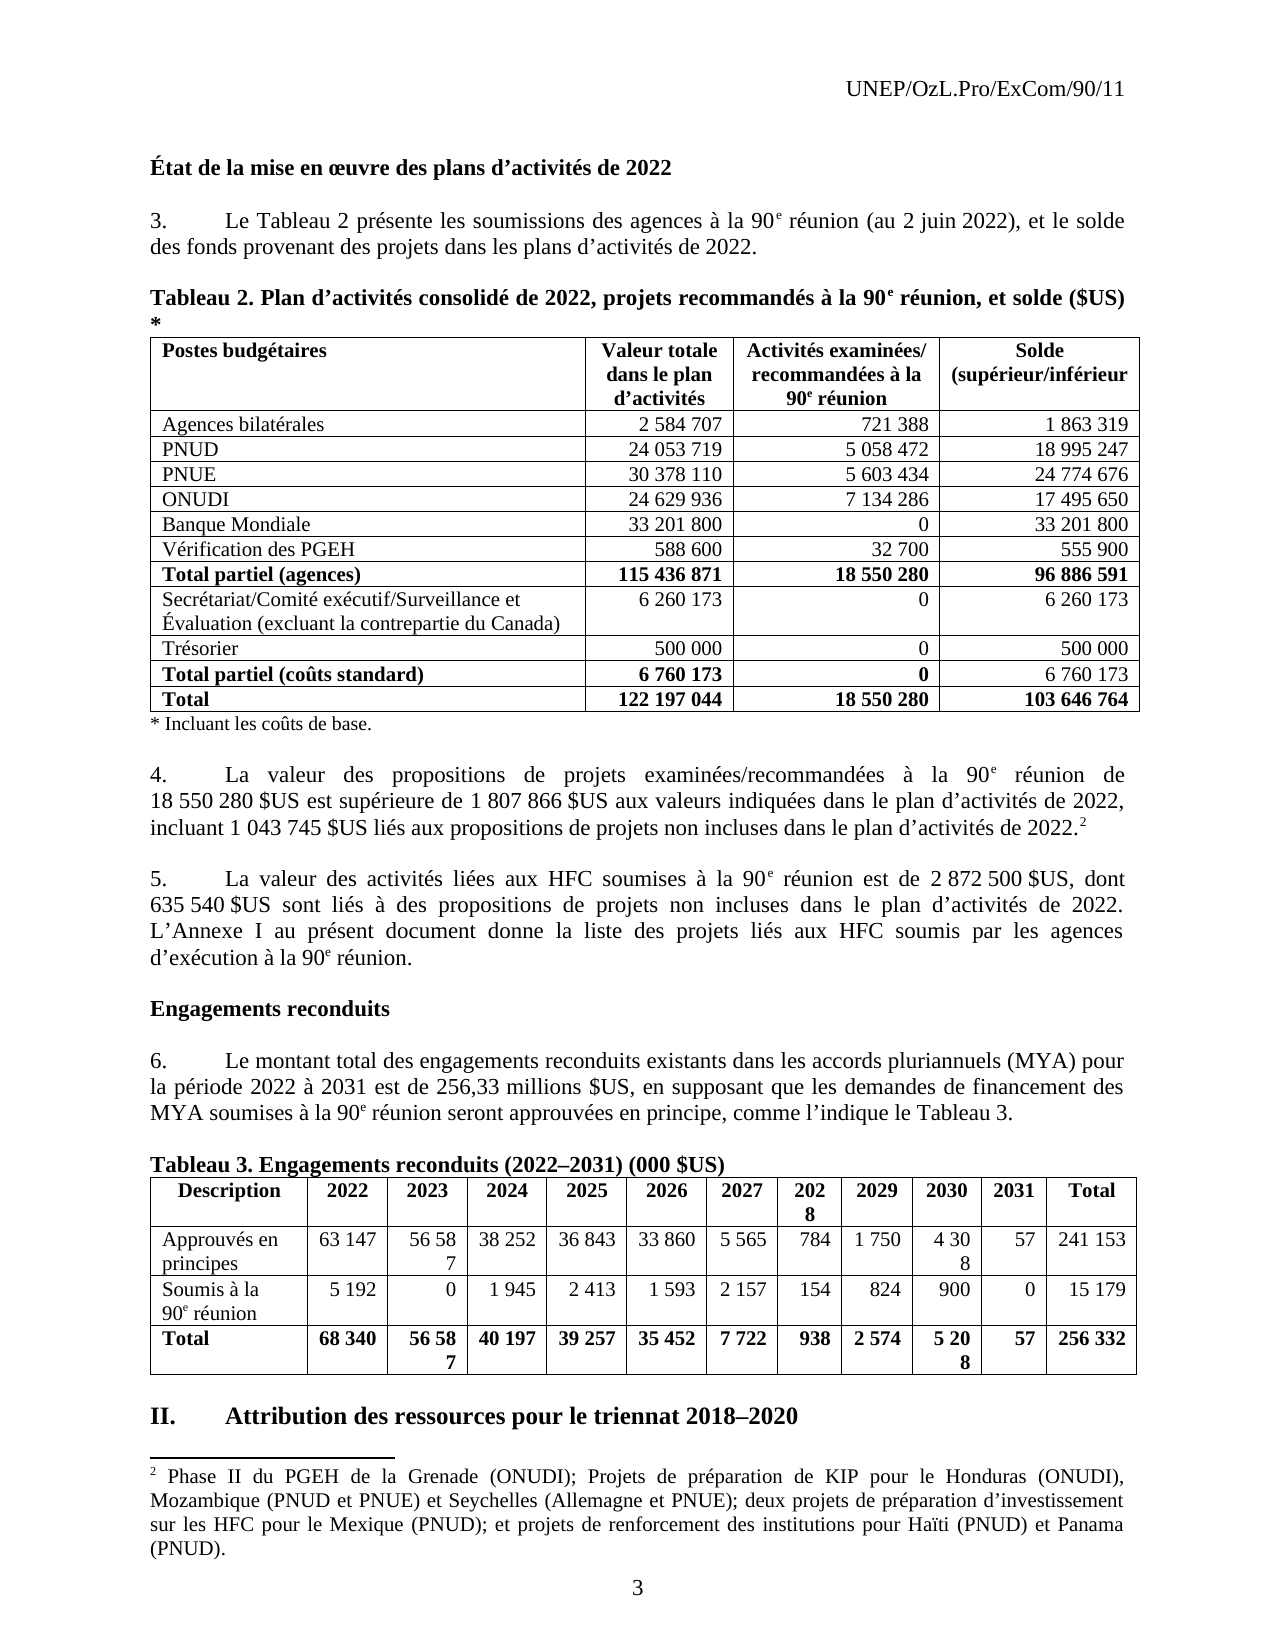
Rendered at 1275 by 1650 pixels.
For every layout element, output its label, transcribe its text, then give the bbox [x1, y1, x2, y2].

subtitle Engagements reconduits [150, 995, 1125, 1022]
table_cell 56 587 [388, 1227, 467, 1275]
table_cell ONUDI [151, 487, 585, 511]
table_cell 36 843 [547, 1227, 626, 1275]
subtitle II. Attribution des ressources pour le triennat 2018–2020 [150, 1401, 1125, 1430]
subtitle Le montant total des engagements reconduits existants dans les accords pluriannuels (MYA) pour la période 2022 à 2031 est de 256,33 millions $US, en supposant que les demandes de financement des MYA soumises à la 90e réunion seront approuvées en principe, comme l’indique le Tableau 3. [150, 1047, 1125, 1126]
table_cell 938 [778, 1326, 841, 1374]
table_cell Total [151, 687, 585, 711]
table_cell 555 900 [940, 537, 1139, 561]
table_header Solde (supérieur/inférieur [940, 338, 1139, 410]
table_cell Total [151, 1326, 307, 1374]
table_cell 824 [842, 1276, 912, 1324]
table_cell 588 600 [586, 537, 733, 561]
table_cell 1 863 319 [940, 411, 1139, 436]
table_cell 24 774 676 [940, 462, 1139, 486]
table_cell 17 495 650 [940, 487, 1139, 511]
text Tableau 2. Plan d’activités consolidé de 2022, projets recommandés à la 90e réunion, et solde ($US) * [150, 284, 1125, 337]
table_header 2026 [627, 1178, 706, 1226]
table_cell 2 157 [707, 1276, 777, 1324]
table_cell 1 593 [627, 1276, 706, 1324]
table_cell 1 945 [468, 1276, 546, 1324]
table_cell 32 700 [734, 537, 939, 561]
table_cell 5 192 [308, 1276, 387, 1324]
table_header Description [151, 1178, 307, 1226]
table_header 2023 [388, 1178, 467, 1226]
table_cell 33 201 800 [586, 512, 733, 536]
table_cell 0 [734, 661, 939, 686]
table_header 2022 [308, 1178, 387, 1226]
table_cell 0 [734, 512, 939, 536]
table_cell 30 378 110 [586, 462, 733, 486]
table_cell 0 [734, 587, 939, 635]
table_cell 7 134 286 [734, 487, 939, 511]
text État de la mise en œuvre des plans d’activités de 2022 [150, 154, 1125, 180]
table_cell Secrétariat/Comité exécutif/Surveillance et Évaluation (excluant la contrepartie du Canada) [151, 587, 585, 635]
table_cell 38 252 [468, 1227, 546, 1275]
table_cell 0 [388, 1276, 467, 1324]
table_cell 6 260 173 [586, 587, 733, 635]
table_cell 6 760 173 [586, 661, 733, 686]
table_cell 2 584 707 [586, 411, 733, 436]
table_cell 35 452 [627, 1326, 706, 1374]
table_cell 5 565 [707, 1227, 777, 1275]
subtitle Le Tableau 2 présente les soumissions des agences à la 90e réunion (au 2 juin 2022), et le solde des fonds provenant des projets dans les plans d’activités de 2022. [150, 207, 1125, 259]
table_cell 18 995 247 [940, 437, 1139, 461]
table_cell 33 201 800 [940, 512, 1139, 536]
table_cell 15 179 [1047, 1276, 1136, 1324]
table_cell 1 750 [842, 1227, 912, 1275]
table_cell 0 [982, 1276, 1046, 1324]
table_cell 500 000 [940, 636, 1139, 660]
table_header Postes budgétaires [151, 338, 585, 410]
table_cell 5 208 [913, 1326, 981, 1374]
table_cell 33 860 [627, 1227, 706, 1275]
table_cell 96 886 591 [940, 562, 1139, 586]
table_cell 241 153 [1047, 1227, 1136, 1275]
table_cell 24 053 719 [586, 437, 733, 461]
table_cell 2 413 [547, 1276, 626, 1324]
table_cell 57 [982, 1227, 1046, 1275]
table_cell 39 257 [547, 1326, 626, 1374]
table_cell 4 308 [913, 1227, 981, 1275]
table_cell Total partiel (coûts standard) [151, 661, 585, 686]
table_cell 24 629 936 [586, 487, 733, 511]
table_header 2030 [913, 1178, 981, 1226]
table_cell 900 [913, 1276, 981, 1324]
table_cell 115 436 871 [586, 562, 733, 586]
table_cell 56 587 [388, 1326, 467, 1374]
table_cell 63 147 [308, 1227, 387, 1275]
table_cell 68 340 [308, 1326, 387, 1374]
subtitle La valeur des activités liées aux HFC soumises à la 90e réunion est de 2 872 500 $US, dont 635 540 $US sont liés à des propositions de projets non incluses dans le plan d’activités de 2022. L’Annexe I au présent document donne la liste des projets liés aux HFC soumis par les agences d’exécution à la 90e réunion. [150, 865, 1125, 970]
table_cell 0 [734, 636, 939, 660]
table_cell 256 332 [1047, 1326, 1136, 1374]
table_header Total [1047, 1178, 1136, 1226]
table_cell 721 388 [734, 411, 939, 436]
table_header Valeur totale dans le plan d’activités [586, 338, 733, 410]
table_header Activités examinées/ recommandées à la 90e réunion [734, 338, 939, 410]
subtitle La valeur des propositions de projets examinées/recommandées à la 90e réunion de 18 550 280 $US est supérieure de 1 807 866 $US aux valeurs indiquées dans le plan d’activités de 2022, incluant 1 043 745 $US liés aux propositions de projets non incluses dans le plan d’activités de 2022. [150, 761, 1125, 840]
table_cell 103 646 764 [940, 687, 1139, 711]
table_header 2029 [842, 1178, 912, 1226]
table_header 2028 [778, 1178, 841, 1226]
table_cell Trésorier [151, 636, 585, 660]
table_header 2025 [547, 1178, 626, 1226]
table_cell Approuvés en principes [151, 1227, 307, 1275]
table_cell 7 722 [707, 1326, 777, 1374]
table_cell PNUD [151, 437, 585, 461]
table_cell Vérification des PGEH [151, 537, 585, 561]
table_cell Agences bilatérales [151, 411, 585, 436]
table_cell 18 550 280 [734, 687, 939, 711]
table_cell 784 [778, 1227, 841, 1275]
table_cell 122 197 044 [586, 687, 733, 711]
table_header 2027 [707, 1178, 777, 1226]
table_cell 154 [778, 1276, 841, 1324]
table_cell Soumis à la 90e réunion [151, 1276, 307, 1324]
table_cell 57 [982, 1326, 1046, 1374]
table_header 2031 [982, 1178, 1046, 1226]
table_cell 6 260 173 [940, 587, 1139, 635]
text * Incluant les coûts de base. [150, 712, 1125, 734]
table_cell 2 574 [842, 1326, 912, 1374]
table_cell 500 000 [586, 636, 733, 660]
table_cell PNUE [151, 462, 585, 486]
table_cell 40 197 [468, 1326, 546, 1374]
table_header 2024 [468, 1178, 546, 1226]
table_cell 5 058 472 [734, 437, 939, 461]
table_cell Banque Mondiale [151, 512, 585, 536]
table_cell 5 603 434 [734, 462, 939, 486]
table_cell 6 760 173 [940, 661, 1139, 686]
text Tableau 3. Engagements reconduits (2022–2031) (000 $US) [150, 1151, 1125, 1177]
table_cell 18 550 280 [734, 562, 939, 586]
table_cell Total partiel (agences) [151, 562, 585, 586]
